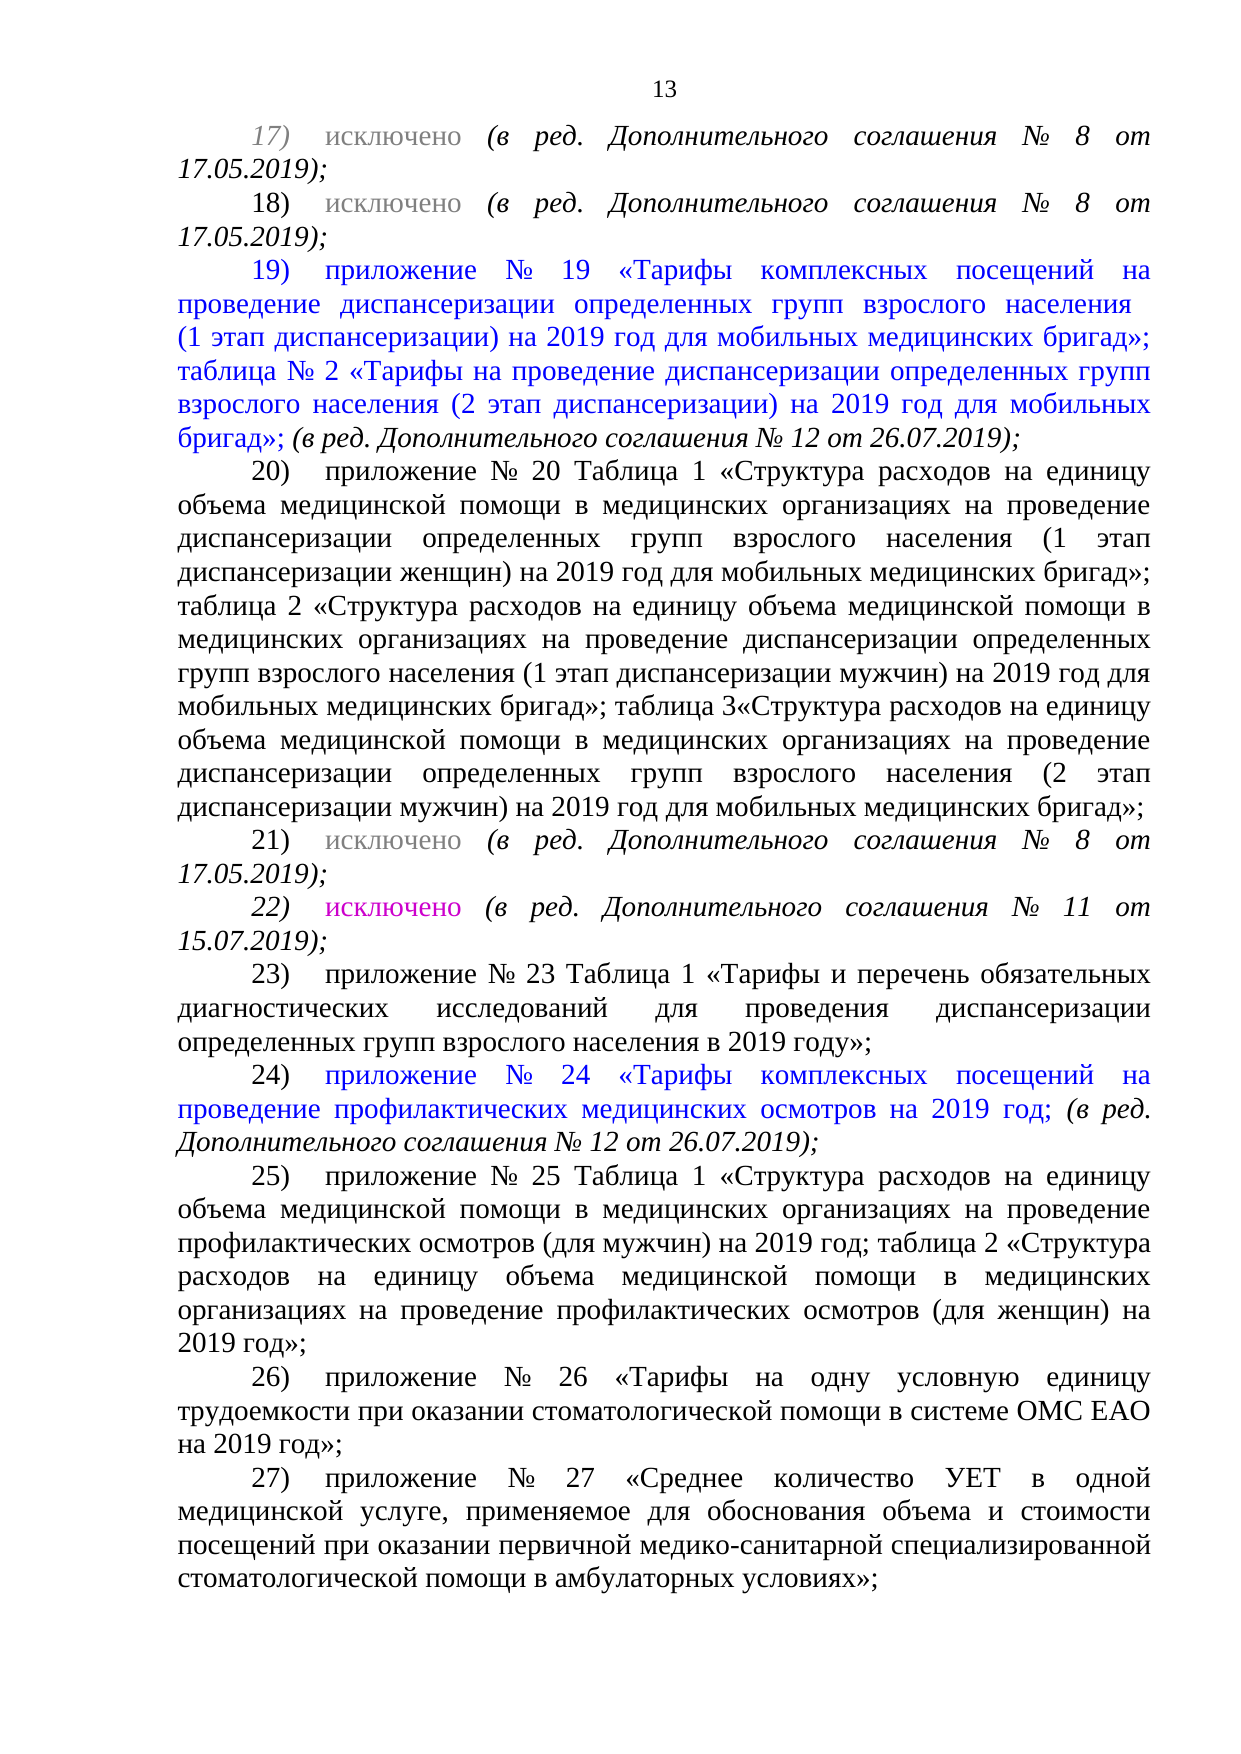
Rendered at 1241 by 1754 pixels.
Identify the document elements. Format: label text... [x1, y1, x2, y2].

list приложение № 24 «Тарифы комплексных посещений на проведение профилактических медицинских осмотров на 2019 год; (в ред. Дополнительного соглашения № 12 от 26.07.2019); [177, 1057, 1152, 1158]
list приложение № 19 «Тарифы комплексных посещений на проведение диспансеризации определенных групп взрослого населения (1 этап диспансеризации) на 2019 год для мобильных медицинских бригад»; таблица № 2 «Тарифы на проведение диспансеризации определенных групп взрослого населения (2 этап диспансеризации) на 2019 год для мобильных бригад»; (в ред. Дополнительного соглашения № 12 от 26.07.2019); [177, 252, 1152, 453]
list приложение № 25 Таблица 1 «Структура расходов на единицу объема медицинской помощи в медицинских организациях на проведение профилактических осмотров (для мужчин) на 2019 год; таблица 2 «Структура расходов на единицу объема медицинской помощи в медицинских организациях на проведение профилактических осмотров (для женщин) на 2019 год»; [177, 1158, 1152, 1359]
list исключено (в ред. Дополнительного соглашения № 8 от 17.05.2019); [177, 822, 1152, 889]
list исключено (в ред. Дополнительного соглашения № 8 от 17.05.2019); [177, 185, 1152, 252]
list приложение № 20 Таблица 1 «Структура расходов на единицу объема медицинской помощи в медицинских организациях на проведение диспансеризации определенных групп взрослого населения (1 этап диспансеризации женщин) на 2019 год для мобильных медицинских бригад»; таблица 2 «Структура расходов на единицу объема медицинской помощи в медицинских организациях на проведение диспансеризации определенных групп взрослого населения (1 этап диспансеризации мужчин) на 2019 год для мобильных медицинских бригад»; таблица 3«Структура расходов на единицу объема медицинской помощи в медицинских организациях на проведение диспансеризации определенных групп взрослого населения (2 этап диспансеризации мужчин) на 2019 год для мобильных медицинских бригад»; [177, 453, 1152, 822]
list приложение № 23 Таблица 1 «Тарифы и перечень обязательных диагностических исследований для проведения диспансеризации определенных групп взрослого населения в 2019 году»; [177, 957, 1152, 1057]
list исключено (в ред. Дополнительного соглашения № 11 от 15.07.2019); [177, 889, 1152, 957]
list приложение № 27 «Среднее количество УЕТ в одной медицинской услуге, применяемое для обоснования объема и стоимости посещений при оказании первичной медико-санитарной специализированной стоматологической помощи в амбулаторных условиях»; [177, 1460, 1152, 1594]
list приложение № 26 «Тарифы на одну условную единицу трудоемкости при оказании стоматологической помощи в системе ОМС ЕАО на 2019 год»; [177, 1359, 1152, 1460]
list исключено (в ред. Дополнительного соглашения № 8 от 17.05.2019); [177, 118, 1152, 185]
